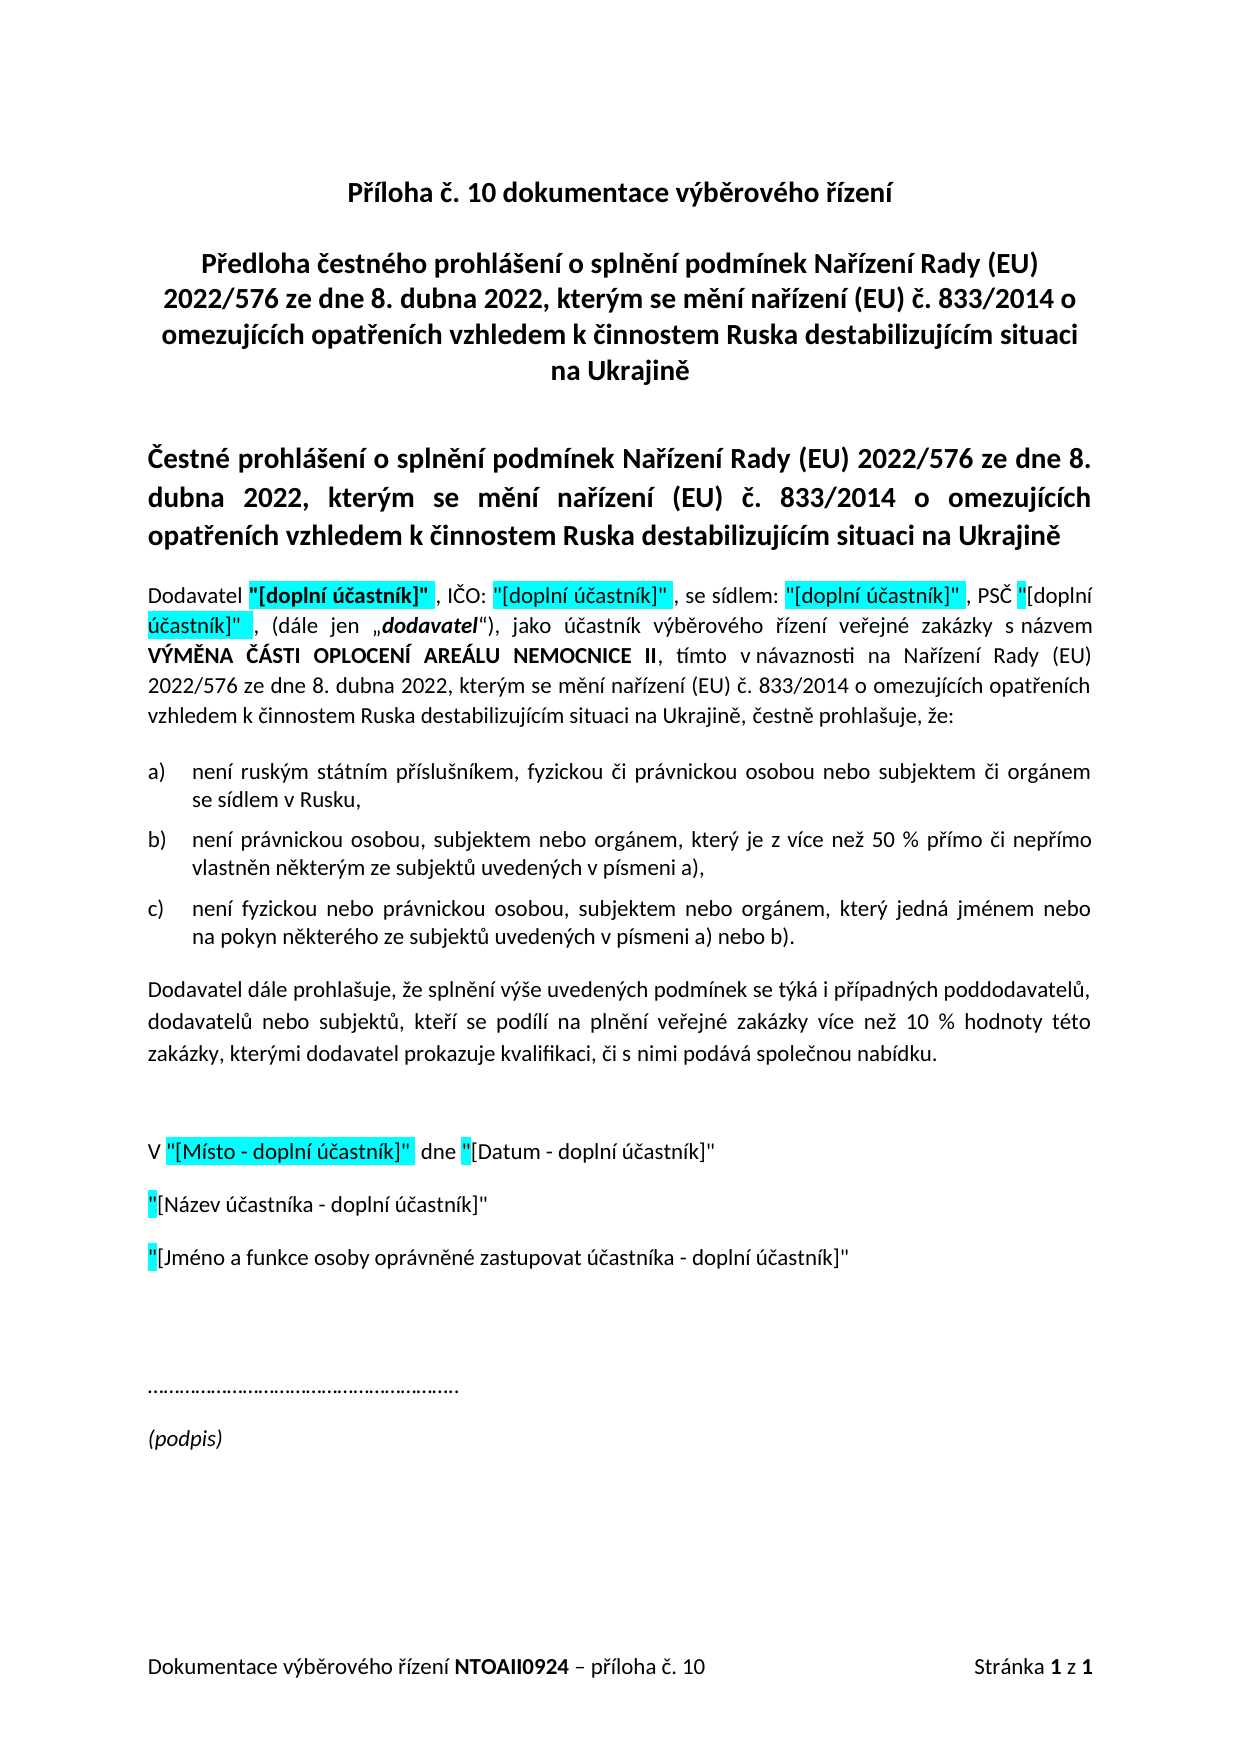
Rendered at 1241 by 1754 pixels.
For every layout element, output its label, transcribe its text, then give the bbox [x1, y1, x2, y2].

text Dodavatel , IČO: , se sídlem: , PSČ , (dále jen „dodavatel“), jako účastník výběrového řízení veřejné zakázky s názvem VÝMĚNA ČÁSTI OPLOCENÍ AREÁLU NEMOCNICE II, tímto v návaznosti na Nařízení Rady (EU) 2022/576 ze dne 8. dubna 2022, kterým se mění nařízení (EU) č. 833/2014 o omezujících opatřeních vzhledem k činnostem Ruska destabilizujícím situaci na Ukrajině, čestně prohlašuje, že: [148, 581, 1093, 730]
text (podpis) [148, 1424, 1093, 1452]
text Dodavatel dále prohlašuje, že splnění výše uvedených podmínek se týká i případných poddodavatelů, dodavatelů nebo subjektů, kteří se podílí na plnění veřejné zakázky více než 10 % hodnoty této zakázky, kterými dodavatel prokazuje kvalifikaci, či s nimi podává společnou nabídku. [148, 975, 1093, 1067]
text Předloha čestného prohlášení o splnění podmínek Nařízení Rady (EU) 2022/576 ze dne 8. dubna 2022, kterým se mění nařízení (EU) č. 833/2014 o omezujících opatřeních vzhledem k činnostem Ruska destabilizujícím situaci na Ukrajině [148, 245, 1093, 387]
text V dne [471, 1137, 1093, 1165]
list není fyzickou nebo právnickou osobou, subjektem nebo orgánem, který jedná jménem nebo na pokyn některého ze subjektů uvedených v písmeni a) nebo b). [148, 894, 1093, 950]
list není právnickou osobou, subjektem nebo orgánem, který je z více než 50 % přímo či nepřímo vlastněn některým ze subjektů uvedených v písmeni a), [148, 825, 1093, 881]
text Příloha č. 10 dokumentace výběrového řízení [148, 174, 1093, 209]
text ………………………………………………….. [148, 1371, 1093, 1399]
text V dne [148, 1137, 166, 1165]
text V dne [415, 1137, 461, 1165]
list není ruským státním příslušníkem, fyzickou či právnickou osobou nebo subjektem či orgánem se sídlem v Rusku, [148, 757, 1093, 813]
text Čestné prohlášení o splnění podmínek Nařízení Rady (EU) 2022/576 ze dne 8. dubna 2022, kterým se mění nařízení (EU) č. 833/2014 o omezujících opatřeních vzhledem k činnostem Ruska destabilizujícím situaci na Ukrajině [148, 441, 1093, 553]
